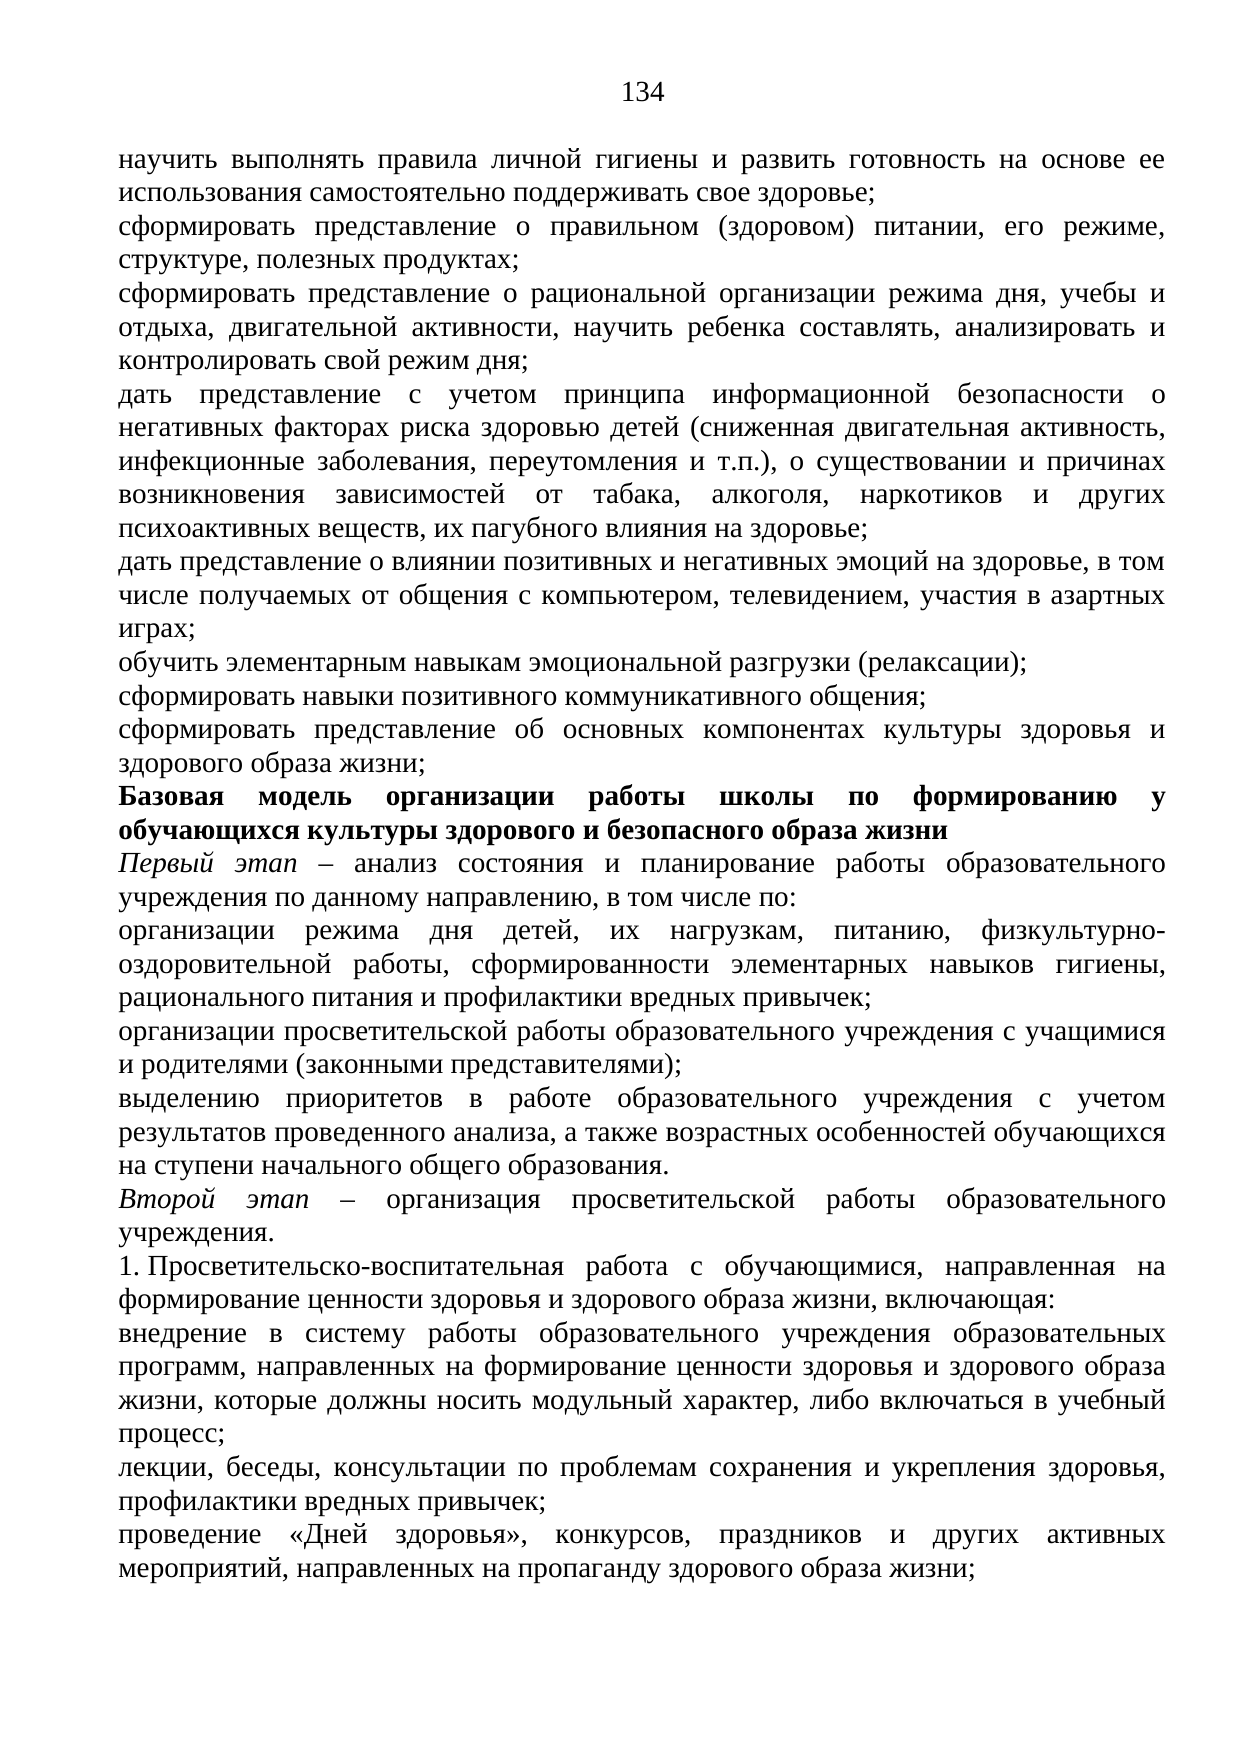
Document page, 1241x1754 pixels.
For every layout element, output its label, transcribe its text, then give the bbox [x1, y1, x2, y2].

text выделению приоритетов в работе образовательного учреждения с учетом результатов проведенного анализа, а также возрастных особенностей обучающихся на ступени начального общего образования. [118, 1080, 1167, 1181]
text сформировать навыки позитивного коммуникативного общения; [118, 678, 1167, 711]
text обучить элементарным навыкам эмоциональной разгрузки (релаксации); [118, 644, 1167, 678]
text Первый этап – анализ состояния и планирование работы образовательного учреждения по данному направлению, в том числе по: [118, 845, 1167, 912]
text Базовая модель организации работы школы по формированию у обучающихся культуры здорового и безопасного образа жизни [118, 778, 1167, 845]
text сформировать представление об основных компонентах культуры здоровья и здорового образа жизни; [118, 711, 1167, 778]
text сформировать представление о правильном (здоровом) питании, его режиме, структуре, полезных продуктах; [118, 208, 1167, 275]
text дать представление с учетом принципа информационной безопасности о негативных факторах риска здоровью детей (сниженная двигательная активность, инфекционные заболевания, переутомления и т.п.), о существовании и причинах возникновения зависимостей от табака, алкоголя, наркотиков и других психоактивных веществ, их пагубного влияния на здоровье; [118, 376, 1167, 543]
text внедрение в систему работы образовательного учреждения образовательных программ, направленных на формирование ценности здоровья и здорового образа жизни, которые должны носить модульный характер, либо включаться в учебный процесс; [118, 1315, 1167, 1449]
text сформировать представление о рациональной организации режима дня, учебы и отдыха, двигательной активности, научить ребенка составлять, анализировать и контролировать свой режим дня; [118, 275, 1167, 376]
text проведение «Дней здоровья», конкурсов, праздников и других активных мероприятий, направленных на пропаганду здорового образа жизни; [118, 1516, 1167, 1583]
text дать представление о влиянии позитивных и негативных эмоций на здоровье, в том числе получаемых от общения с компьютером, телевидением, участия в азартных играх; [118, 543, 1167, 644]
text лекции, беседы, консультации по проблемам сохранения и укрепления здоровья, профилактики вредных привычек; [118, 1449, 1167, 1516]
text 1. Просветительско-воспитательная работа с обучающимися, направленная на формирование ценности здоровья и здорового образа жизни, включающая: [118, 1248, 1167, 1315]
text научить выполнять правила личной гигиены и развить готовность на основе ее использования самостоятельно поддерживать свое здоровье; [118, 141, 1167, 208]
text организации просветительской работы образовательного учреждения с учащимися и родителями (законными представителями); [118, 1013, 1167, 1080]
text организации режима дня детей, их нагрузкам, питанию, физкультурно-оздоровительной работы, сформированности элементарных навыков гигиены, рационального питания и профилактики вредных привычек; [118, 912, 1167, 1013]
text Второй этап – организация просветительской работы образовательного учреждения. [118, 1181, 1167, 1248]
